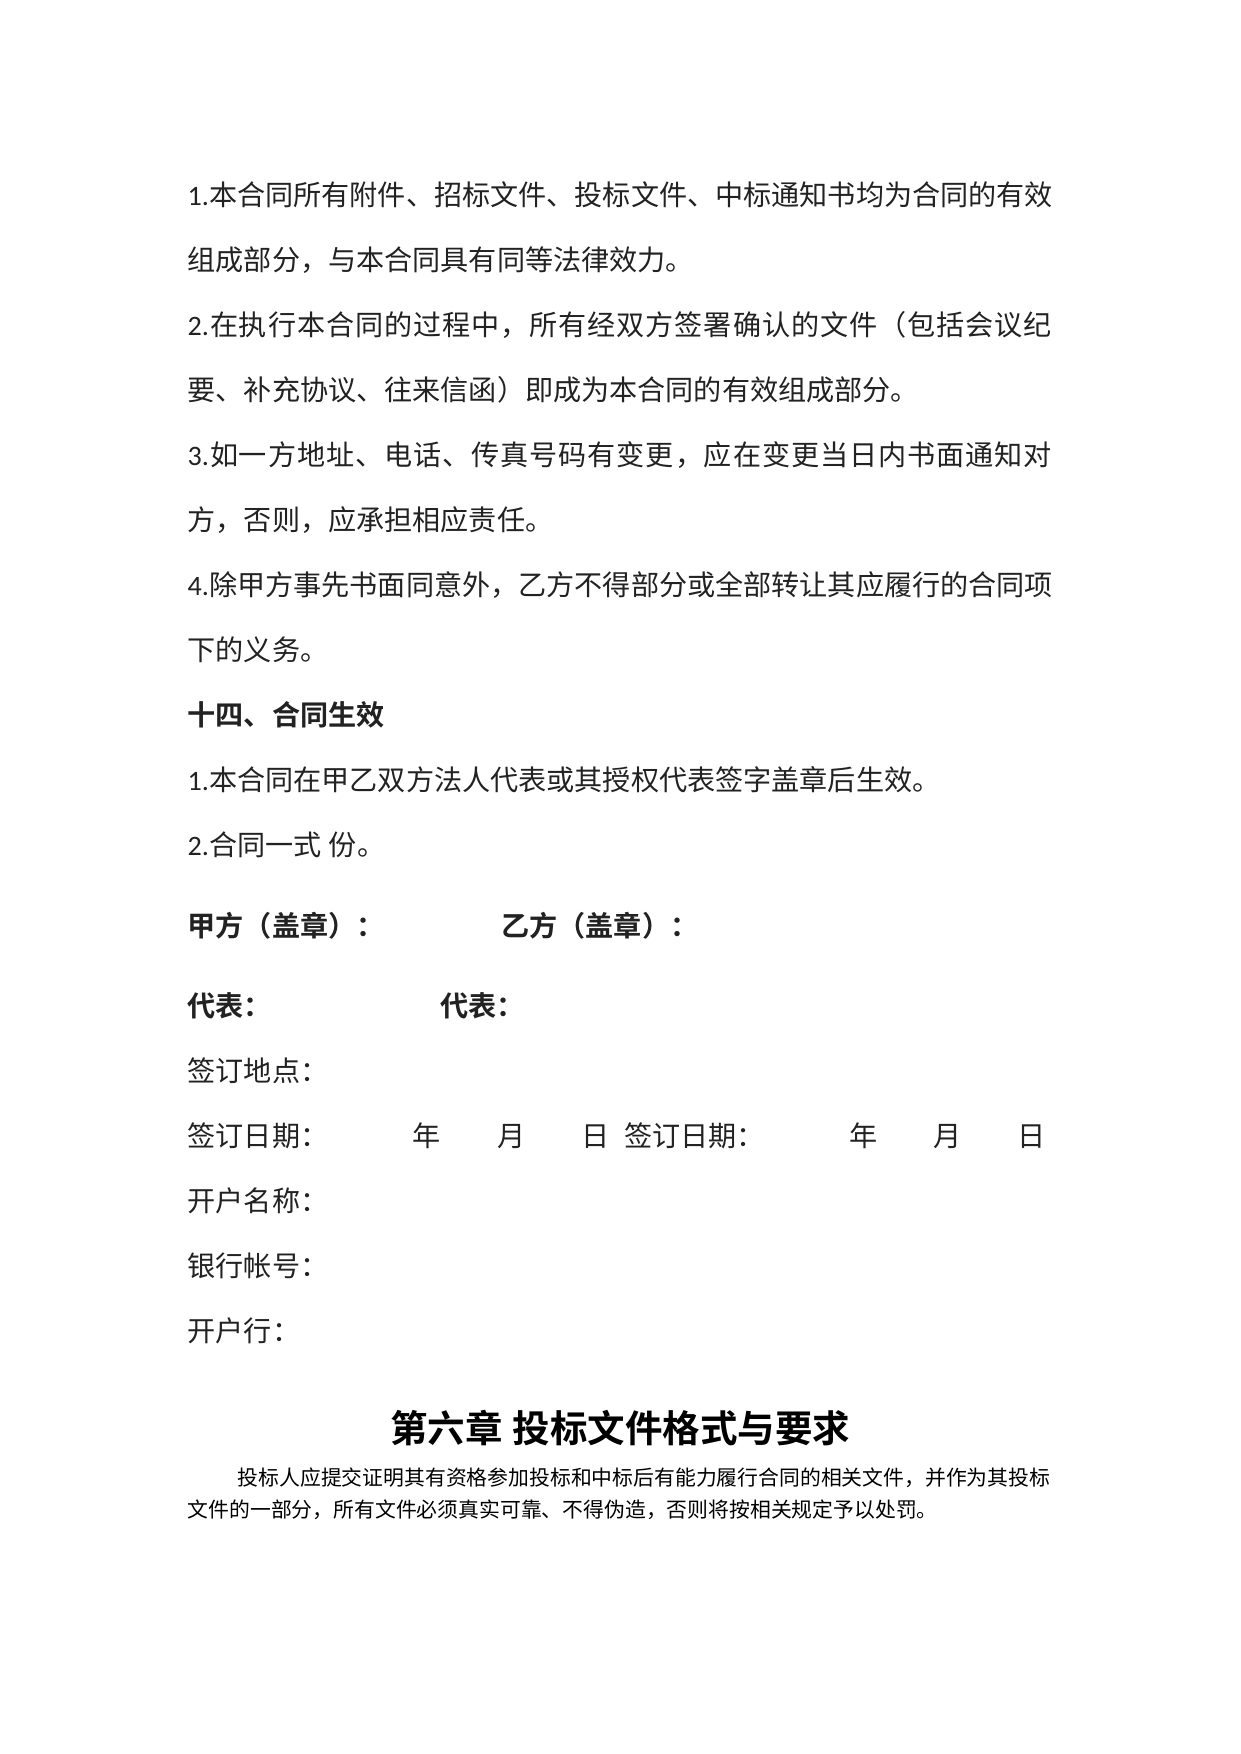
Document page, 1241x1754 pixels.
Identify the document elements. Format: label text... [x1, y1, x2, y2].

text 3.如一方地址、电话、传真号码有变更，应在变更当日内书面通知对方，否则，应承担相应责任。 [187, 422, 1053, 552]
text 签订日期： 年 月 日 签订日期： 年 月 日 [187, 1103, 1053, 1168]
text 银行帐号： [187, 1233, 1053, 1298]
text 甲方（盖章）： 乙方（盖章）： [187, 893, 1053, 958]
text 4.除甲方事先书面同意外，乙方不得部分或全部转让其应履行的合同项下的义务。 [187, 552, 1053, 682]
text 十四、合同生效 [187, 682, 1053, 747]
text 1.本合同在甲乙双方法人代表或其授权代表签字盖章后生效。 [187, 747, 1053, 812]
text 代表： 代表： [187, 973, 1053, 1038]
text 开户行： [187, 1298, 1053, 1363]
text 开户名称： [187, 1168, 1053, 1233]
text 2.合同一式 份。 [187, 812, 1053, 877]
text 第六章 投标文件格式与要求 [187, 1396, 1053, 1461]
text 2.在执行本合同的过程中，所有经双方签署确认的文件（包括会议纪要、补充协议、往来信函）即成为本合同的有效组成部分。 [187, 292, 1053, 422]
text 签订地点： [187, 1038, 1053, 1103]
text 1.本合同所有附件、招标文件、投标文件、中标通知书均为合同的有效组成部分，与本合同具有同等法律效力。 [187, 162, 1053, 292]
text 投标人应提交证明其有资格参加投标和中标后有能力履行合同的相关文件，并作为其投标文件的一部分，所有文件必须真实可靠、不得伪造，否则将按相关规定予以处罚。 [187, 1461, 1053, 1526]
